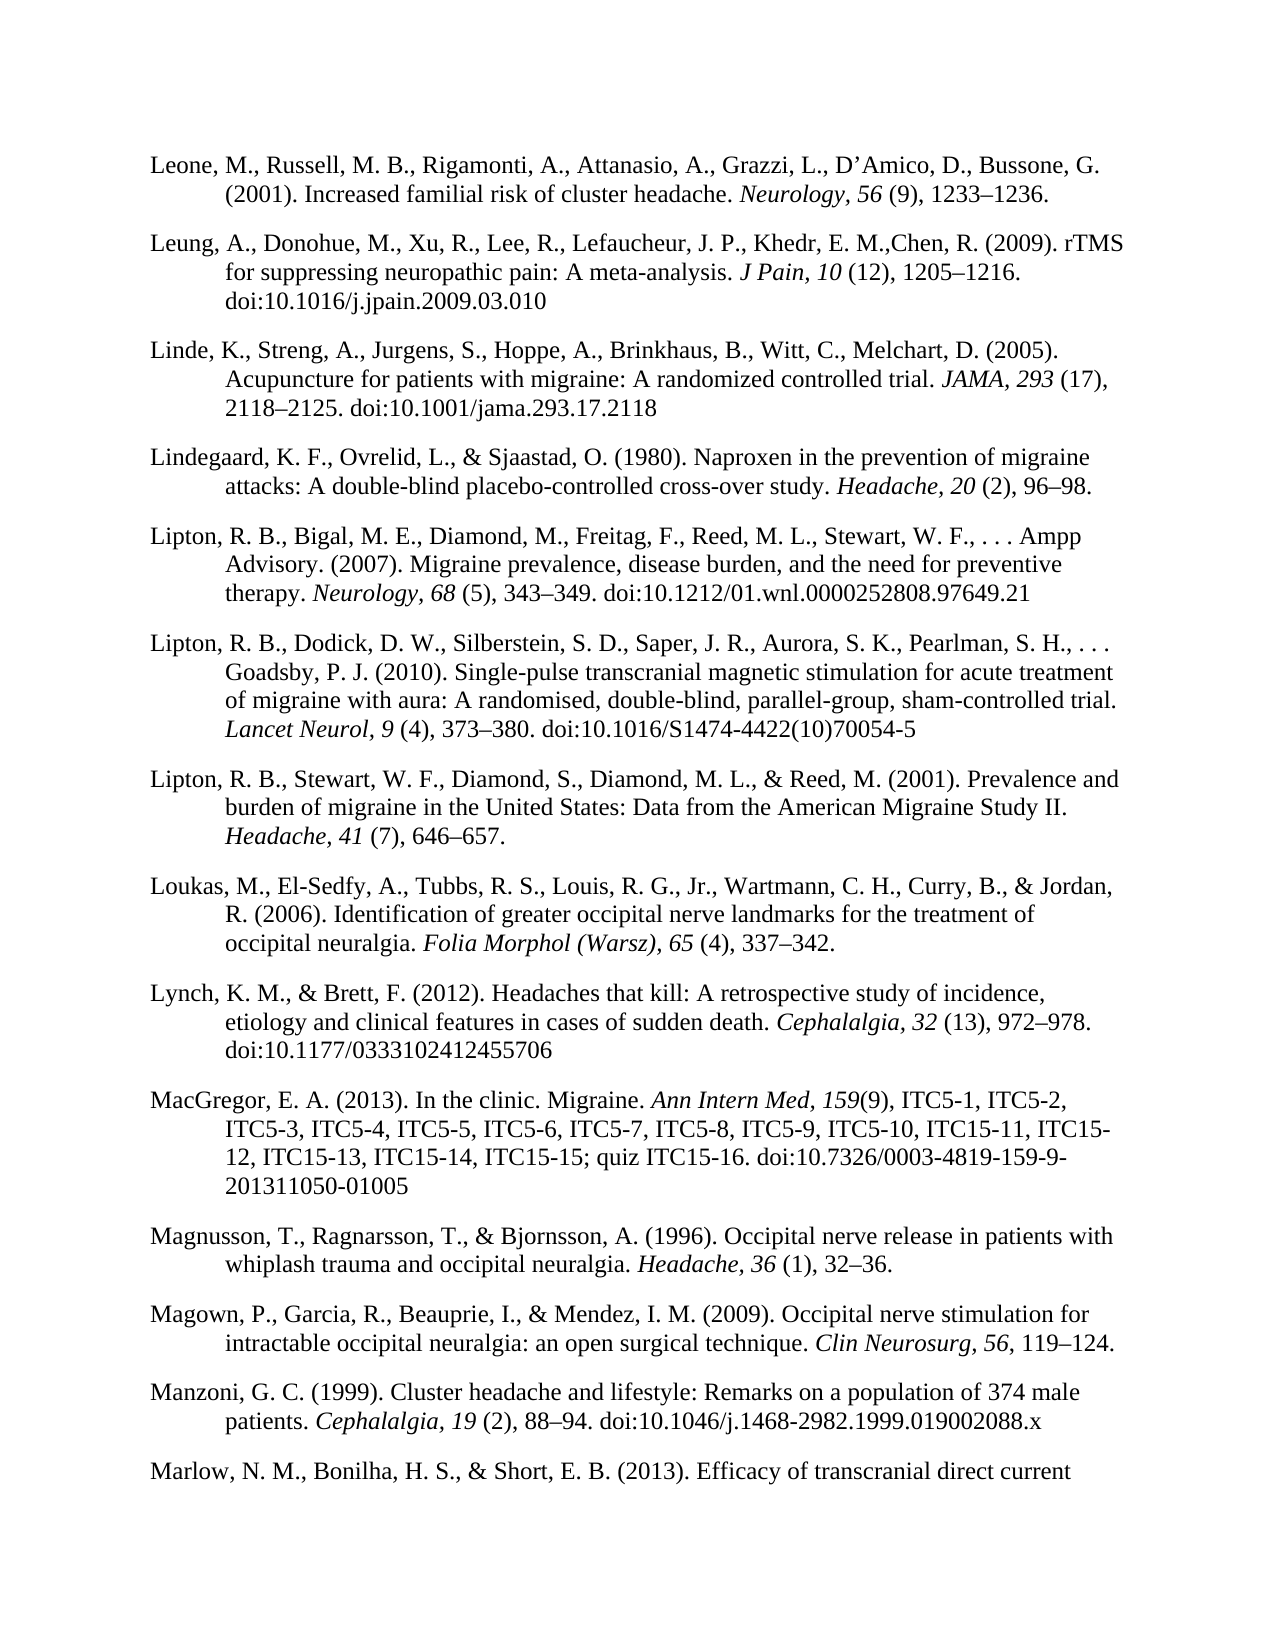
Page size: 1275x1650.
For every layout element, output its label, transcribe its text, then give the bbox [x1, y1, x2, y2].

text Lynch, K. M., & Brett, F. (2012). Headaches that kill: A retrospective study of incidence, etiology and clinical features in cases of sudden death. Cephalalgia, 32 (13), 972–978. doi:10.1177/0333102412455706 [150, 978, 1125, 1064]
text Magnusson, T., Ragnarsson, T., & Bjornsson, A. (1996). Occipital nerve release in patients with whiplash trauma and occipital neuralgia. Headache, 36 (1), 32–36. [150, 1221, 1125, 1278]
text Leone, M., Russell, M. B., Rigamonti, A., Attanasio, A., Grazzi, L., D’Amico, D., Bussone, G. (2001). Increased familial risk of cluster headache. Neurology, 56 (9), 1233–1236. [150, 150, 1125, 207]
text Lipton, R. B., Stewart, W. F., Diamond, S., Diamond, M. L., & Reed, M. (2001). Prevalence and burden of migraine in the United States: Data from the American Migraine Study II. Headache, 41 (7), 646–657. [150, 764, 1125, 850]
text Lipton, R. B., Bigal, M. E., Diamond, M., Freitag, F., Reed, M. L., Stewart, W. F., . . . Ampp Advisory. (2007). Migraine prevalence, disease burden, and the need for preventive therapy. Neurology, 68 (5), 343–349. doi:10.1212/01.wnl.0000252808.97649.21 [150, 521, 1125, 607]
text Leung, A., Donohue, M., Xu, R., Lee, R., Lefaucheur, J. P., Khedr, E. M.,Chen, R. (2009). rTMS for suppressing neuropathic pain: A meta-analysis. J Pain, 10 (12), 1205–1216. doi:10.1016/j.jpain.2009.03.010 [150, 228, 1125, 314]
text Loukas, M., El-Sedfy, A., Tubbs, R. S., Louis, R. G., Jr., Wartmann, C. H., Curry, B., & Jordan, R. (2006). Identification of greater occipital nerve landmarks for the treatment of occipital neuralgia. Folia Morphol (Warsz), 65 (4), 337–342. [150, 871, 1125, 957]
text Manzoni, G. C. (1999). Cluster headache and lifestyle: Remarks on a population of 374 male patients. Cephalalgia, 19 (2), 88–94. doi:10.1046/j.1468-2982.1999.019002088.x [150, 1377, 1125, 1435]
text Magown, P., Garcia, R., Beauprie, I., & Mendez, I. M. (2009). Occipital nerve stimulation for intractable occipital neuralgia: an open surgical technique. Clin Neurosurg, 56, 119–124. [150, 1299, 1125, 1357]
text MacGregor, E. A. (2013). In the clinic. Migraine. Ann Intern Med, 159(9), ITC5-1, ITC5-2, ITC5-3, ITC5-4, ITC5-5, ITC5-6, ITC5-7, ITC5-8, ITC5-9, ITC5-10, ITC15-11, ITC15-12, ITC15-13, ITC15-14, ITC15-15; quiz ITC15-16. doi:10.7326/0003-4819-159-9-201311050-01005 [150, 1085, 1125, 1200]
text Lindegaard, K. F., Ovrelid, L., & Sjaastad, O. (1980). Naproxen in the prevention of migraine attacks: A double-blind placebo-controlled cross-over study. Headache, 20 (2), 96–98. [150, 442, 1125, 500]
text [150, 1456, 1125, 1484]
text Linde, K., Streng, A., Jurgens, S., Hoppe, A., Brinkhaus, B., Witt, C., Melchart, D. (2005). Acupuncture for patients with migraine: A randomized controlled trial. JAMA, 293 (17), 2118–2125. doi:10.1001/jama.293.17.2118 [150, 335, 1125, 422]
text Lipton, R. B., Dodick, D. W., Silberstein, S. D., Saper, J. R., Aurora, S. K., Pearlman, S. H., . . . Goadsby, P. J. (2010). Single-pulse transcranial magnetic stimulation for acute treatment of migraine with aura: A randomised, double-blind, parallel-group, sham-controlled trial. Lancet Neurol, 9 (4), 373–380. doi:10.1016/S1474-4422(10)70054-5 [150, 628, 1125, 743]
